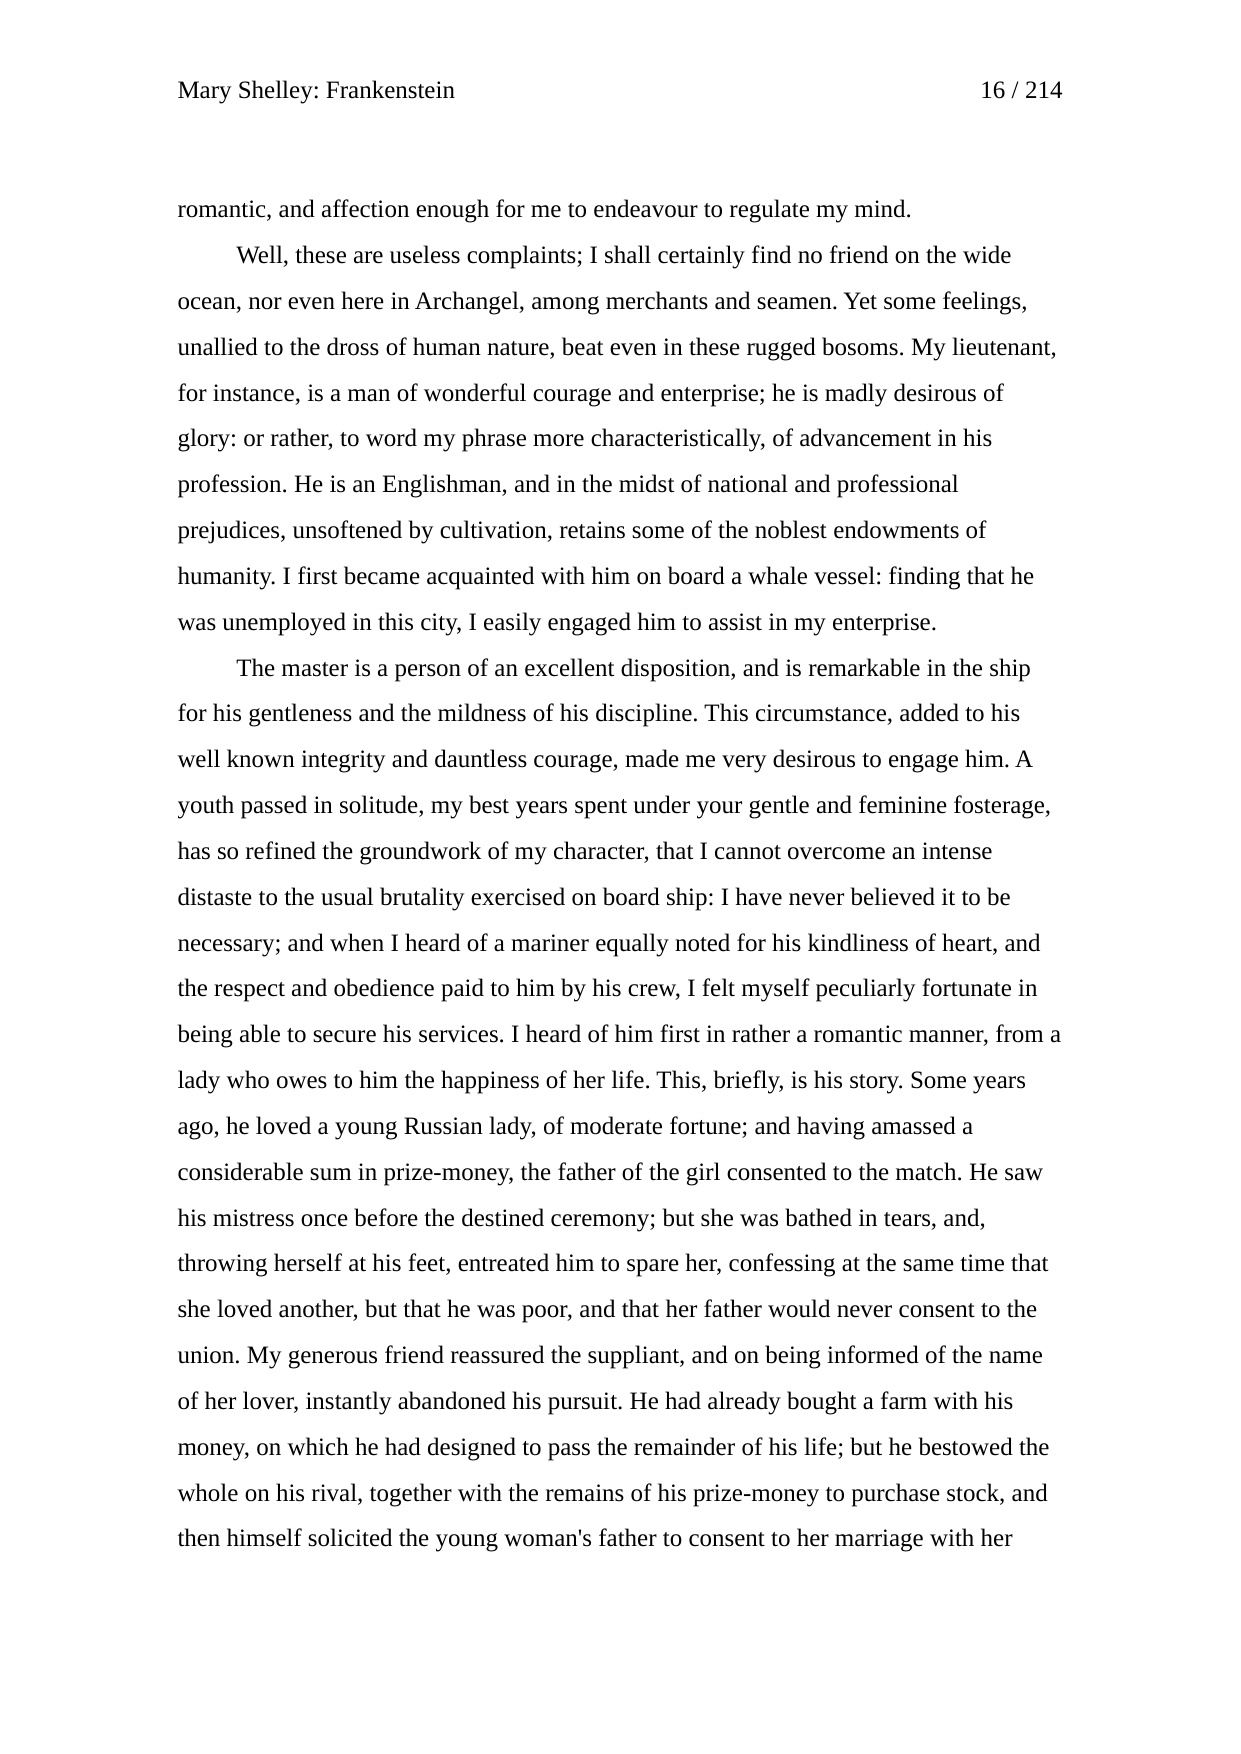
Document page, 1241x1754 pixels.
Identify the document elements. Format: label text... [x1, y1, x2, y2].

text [177, 636, 1063, 1552]
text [177, 177, 1063, 223]
text Well, these are useless complaints; I shall certainly find no friend on the wide ocean, nor even here in Archangel, among merchants and seamen. Yet some feelings, unallied to the dross of human nature, beat even in these rugged bosoms. My lieutenant, for instance, is a man of wonderful courage and enterprise; he is madly desirous of glory: or rather, to word my phrase more characteristically, of advancement in his profession. He is an Englishman, and in the midst of national and professional prejudices, unsoftened by cultivation, retains some of the noblest endowments of humanity. I first became acquainted with him on board a whale vessel: finding that he was unemployed in this city, I easily engaged him to assist in my enterprise. [177, 223, 1063, 636]
